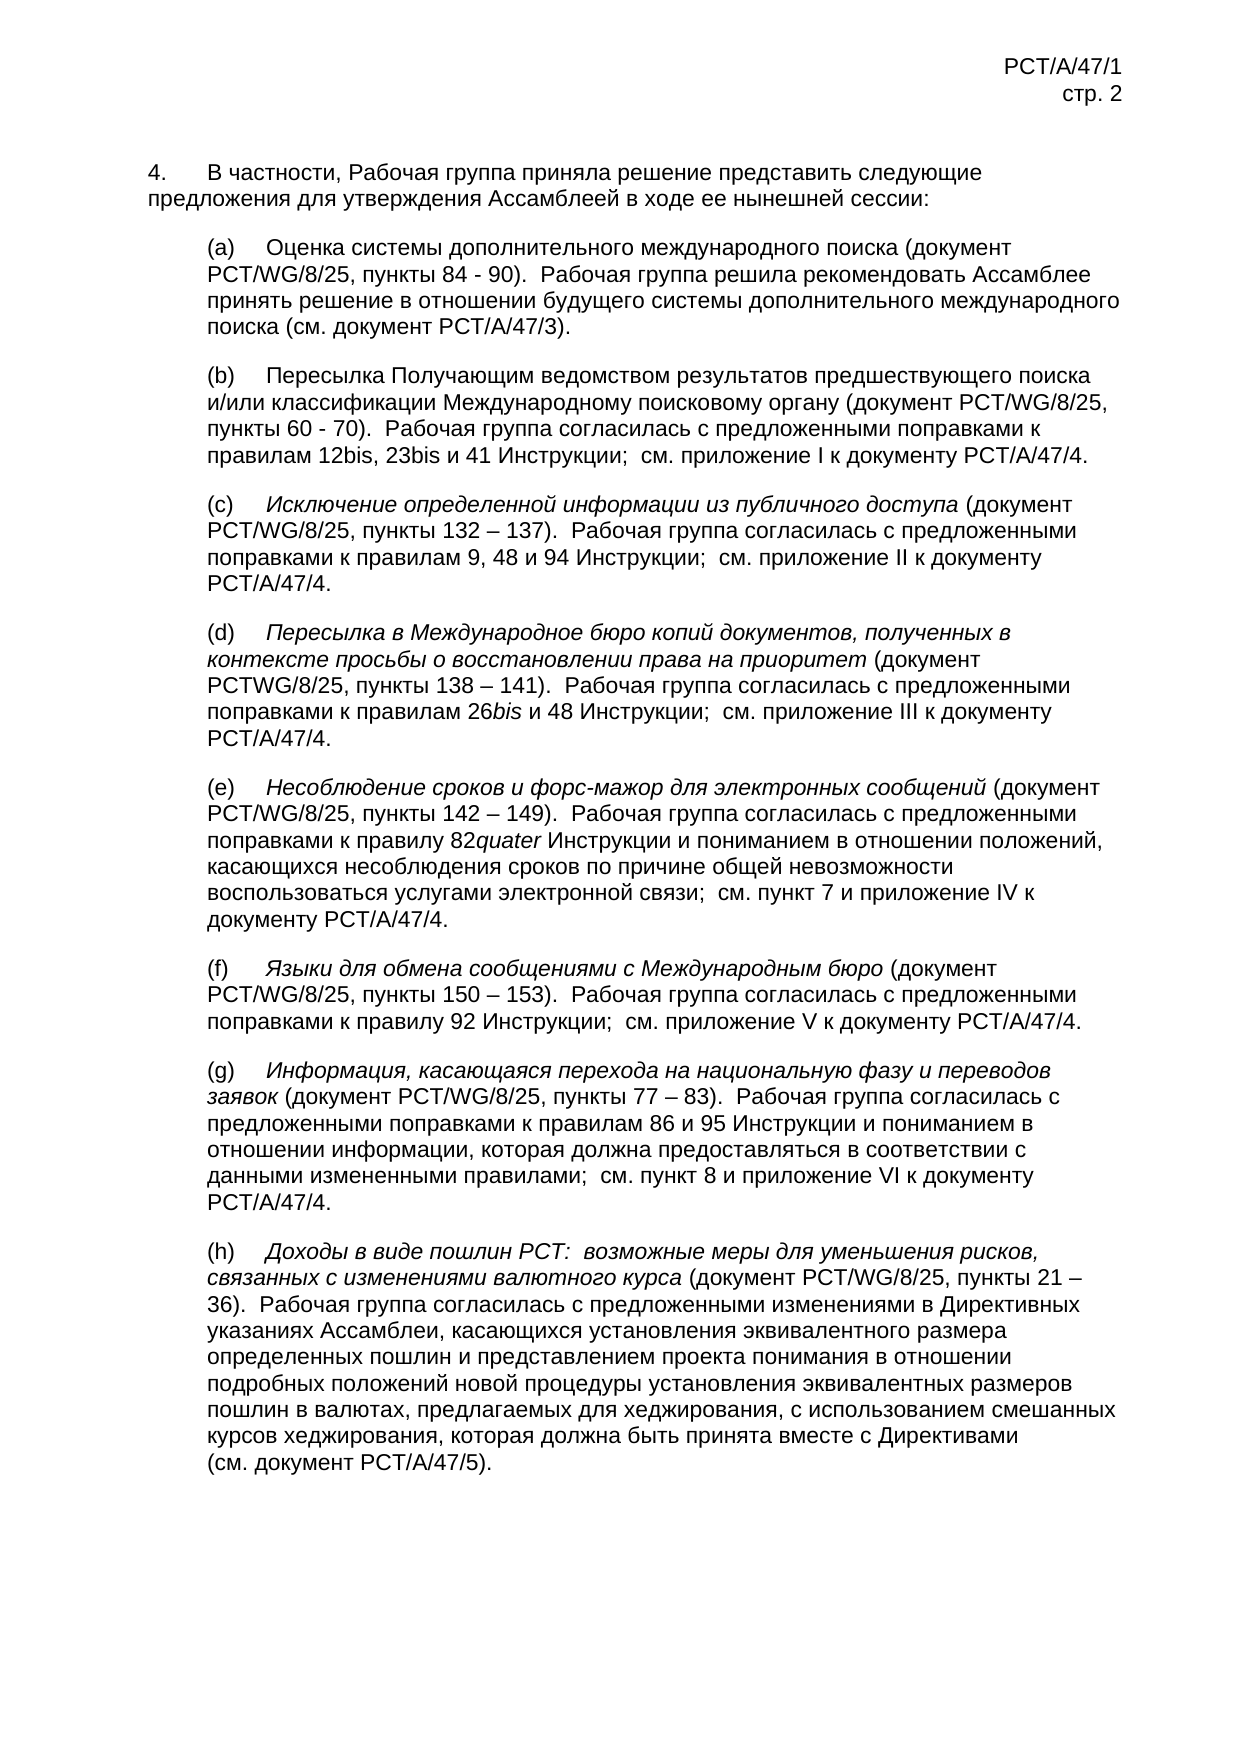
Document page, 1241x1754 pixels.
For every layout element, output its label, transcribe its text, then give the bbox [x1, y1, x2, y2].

list Пересылка Получающим ведомством результатов предшествующего поиска и/или классификации Международному поисковому органу (документ PCT/WG/8/25, пункты 60 - 70). Рабочая группа согласилась с предложенными поправками к правилам 12bis, 23bis и 41 Инструкции; см. приложение I к документу PCT/A/47/4. [207, 362, 1122, 468]
list Исключение определенной информации из публичного доступа (документ PCT/WG/8/25, пункты 132 – 137). Рабочая группа согласилась с предложенными поправками к правилам 9, 48 и 94 Инструкции; см. приложение II к документу PCT/A/47/4. [207, 491, 1122, 596]
list Доходы в виде пошлин PCT: возможные меры для уменьшения рисков, связанных с изменениями валютного курса (документ PCT/WG/8/25, пункты 21 – 36). Рабочая группа согласилась с предложенными изменениями в Директивных указаниях Ассамблеи, касающихся установления эквивалентного размера определенных пошлин и представлением проекта понимания в отношении подробных положений новой процедуры установления эквивалентных размеров пошлин в валютах, предлагаемых для хеджирования, с использованием смешанных курсов хеджирования, которая должна быть принята вместе с Директивами (см. документ PCT/A/47/5). [207, 1238, 1122, 1475]
list Оценка системы дополнительного международного поиска (документ PCT/WG/8/25, пункты 84 - 90). Рабочая группа решила рекомендовать Ассамблее принять решение в отношении будущего системы дополнительного международного поиска (см. документ PCT/A/47/3). [207, 234, 1122, 339]
text В частности, Рабочая группа приняла решение представить следующие предложения для утверждения Ассамблеей в ходе ее нынешней сессии: [148, 158, 1122, 211]
list Информация, касающаяся перехода на национальную фазу и переводов заявок (документ PCT/WG/8/25, пункты 77 – 83). Рабочая группа согласилась с предложенными поправками к правилам 86 и 95 Инструкции и пониманием в отношении информации, которая должна предоставляться в соответствии с данными измененными правилами; см. пункт 8 и приложение VI к документу PCT/A/47/4. [207, 1057, 1122, 1215]
list Пересылка в Международное бюро копий документов, полученных в контексте просьбы о восстановлении права на приоритет (документ PCTWG/8/25, пункты 138 – 141). Рабочая группа согласилась с предложенными поправками к правилам 26bis и 48 Инструкции; см. приложение III к документу PCT/A/47/4. [207, 619, 1122, 751]
list Несоблюдение сроков и форс-мажор для электронных сообщений (документ PCT/WG/8/25, пункты 142 – 149). Рабочая группа согласилась с предложенными поправками к правилу 82quater Инструкции и пониманием в отношении положений, касающихся несоблюдения сроков по причине общей невозможности воспользоваться услугами электронной связи; см. пункт 7 и приложение IV к документу PCT/A/47/4. [207, 774, 1122, 932]
list Языки для обмена сообщениями с Международным бюро (документ PCT/WG/8/25, пункты 150 – 153). Рабочая группа согласилась с предложенными поправками к правилу 92 Инструкции; см. приложение V к документу PCT/A/47/4. [207, 955, 1122, 1034]
